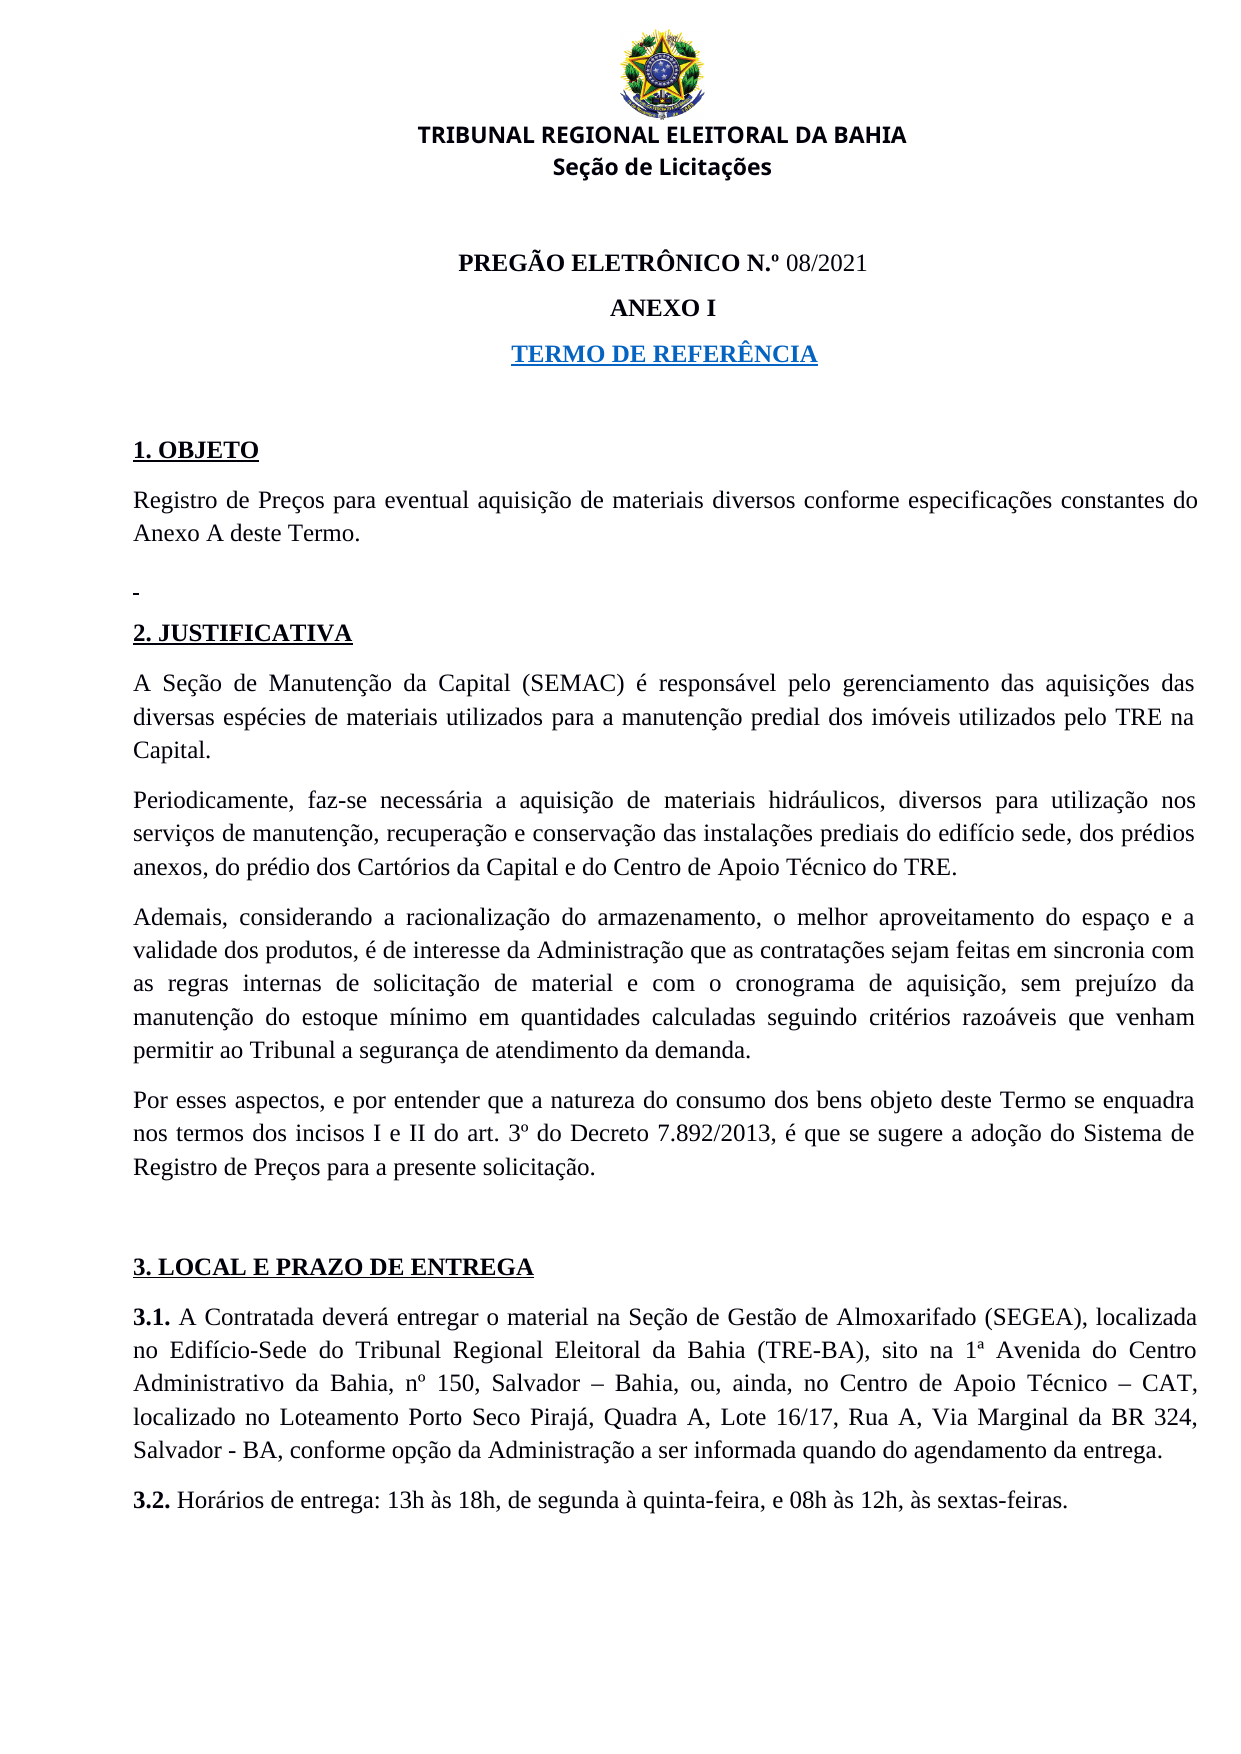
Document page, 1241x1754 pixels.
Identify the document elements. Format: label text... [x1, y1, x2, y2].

text A Seção de Manutenção da Capital (SEMAC) é responsável pelo gerenciamento das aquisições das diversas espécies de materiais utilizados para a manutenção predial dos imóveis utilizados pelo TRE na Capital. [133, 665, 1196, 765]
text 3.1. A Contratada deverá entregar o material na Seção de Gestão de Almoxarifado (SEGEA), localizada no Edifício-Sede do Tribunal Regional Eleitoral da Bahia (TRE-BA), sito na 1ª Avenida do Centro Administrativo da Bahia, nº 150, Salvador – Bahia, ou, ainda, no Centro de Apoio Técnico – CAT, localizado no Loteamento Porto Seco Pirajá, Quadra A, Lote 16/17, Rua A, Via Marginal da BR 324, Salvador - BA, conforme opção da Administração a ser informada quando do agendamento da entrega. [133, 1298, 1199, 1465]
text 3. LOCAL E PRAZO DE ENTREGA [133, 1248, 1166, 1282]
text Registro de Preços para eventual aquisição de materiais diversos conforme especificações constantes do Anexo A deste Termo. [133, 482, 1199, 548]
text Por esses aspectos, e por entender que a natureza do consumo dos bens objeto deste Termo se enquadra nos termos dos incisos I e II do art. 3º do Decreto 7.892/2013, é que se sugere a adoção do Sistema de Registro de Preços para a presente solicitação. [133, 1082, 1196, 1182]
text 2. JUSTIFICATIVA [133, 615, 1166, 648]
text Ademais, considerando a racionalização do armazenamento, o melhor aproveitamento do espaço e a validade dos produtos, é de interesse da Administração que as contratações sejam feitas em sincronia com as regras internas de solicitação de material e com o cronograma de aquisição, sem prejuízo da manutenção do estoque mínimo em quantidades calculadas seguindo critérios razoáveis que venham permitir ao Tribunal a segurança de atendimento da demanda. [133, 898, 1196, 1065]
text TERMO DE REFERÊNCIA [133, 336, 1196, 369]
text 3.2. Horários de entrega: 13h às 18h, de segunda à quinta-feira, e 08h às 12h, às sextas-feiras. [133, 1482, 1199, 1515]
text ANEXO I [133, 290, 1193, 323]
text 1. OBJETO [133, 432, 1166, 465]
text PREGÃO ELETRÔNICO N.º [133, 244, 1193, 278]
text Periodicamente, faz-se necessária a aquisição de materiais hidráulicos, diversos para utilização nos serviços de manutenção, recuperação e conservação das instalações prediais do edifício sede, dos prédios anexos, do prédio dos Cartórios da Capital e do Centro de Apoio Técnico do TRE. [133, 782, 1196, 882]
